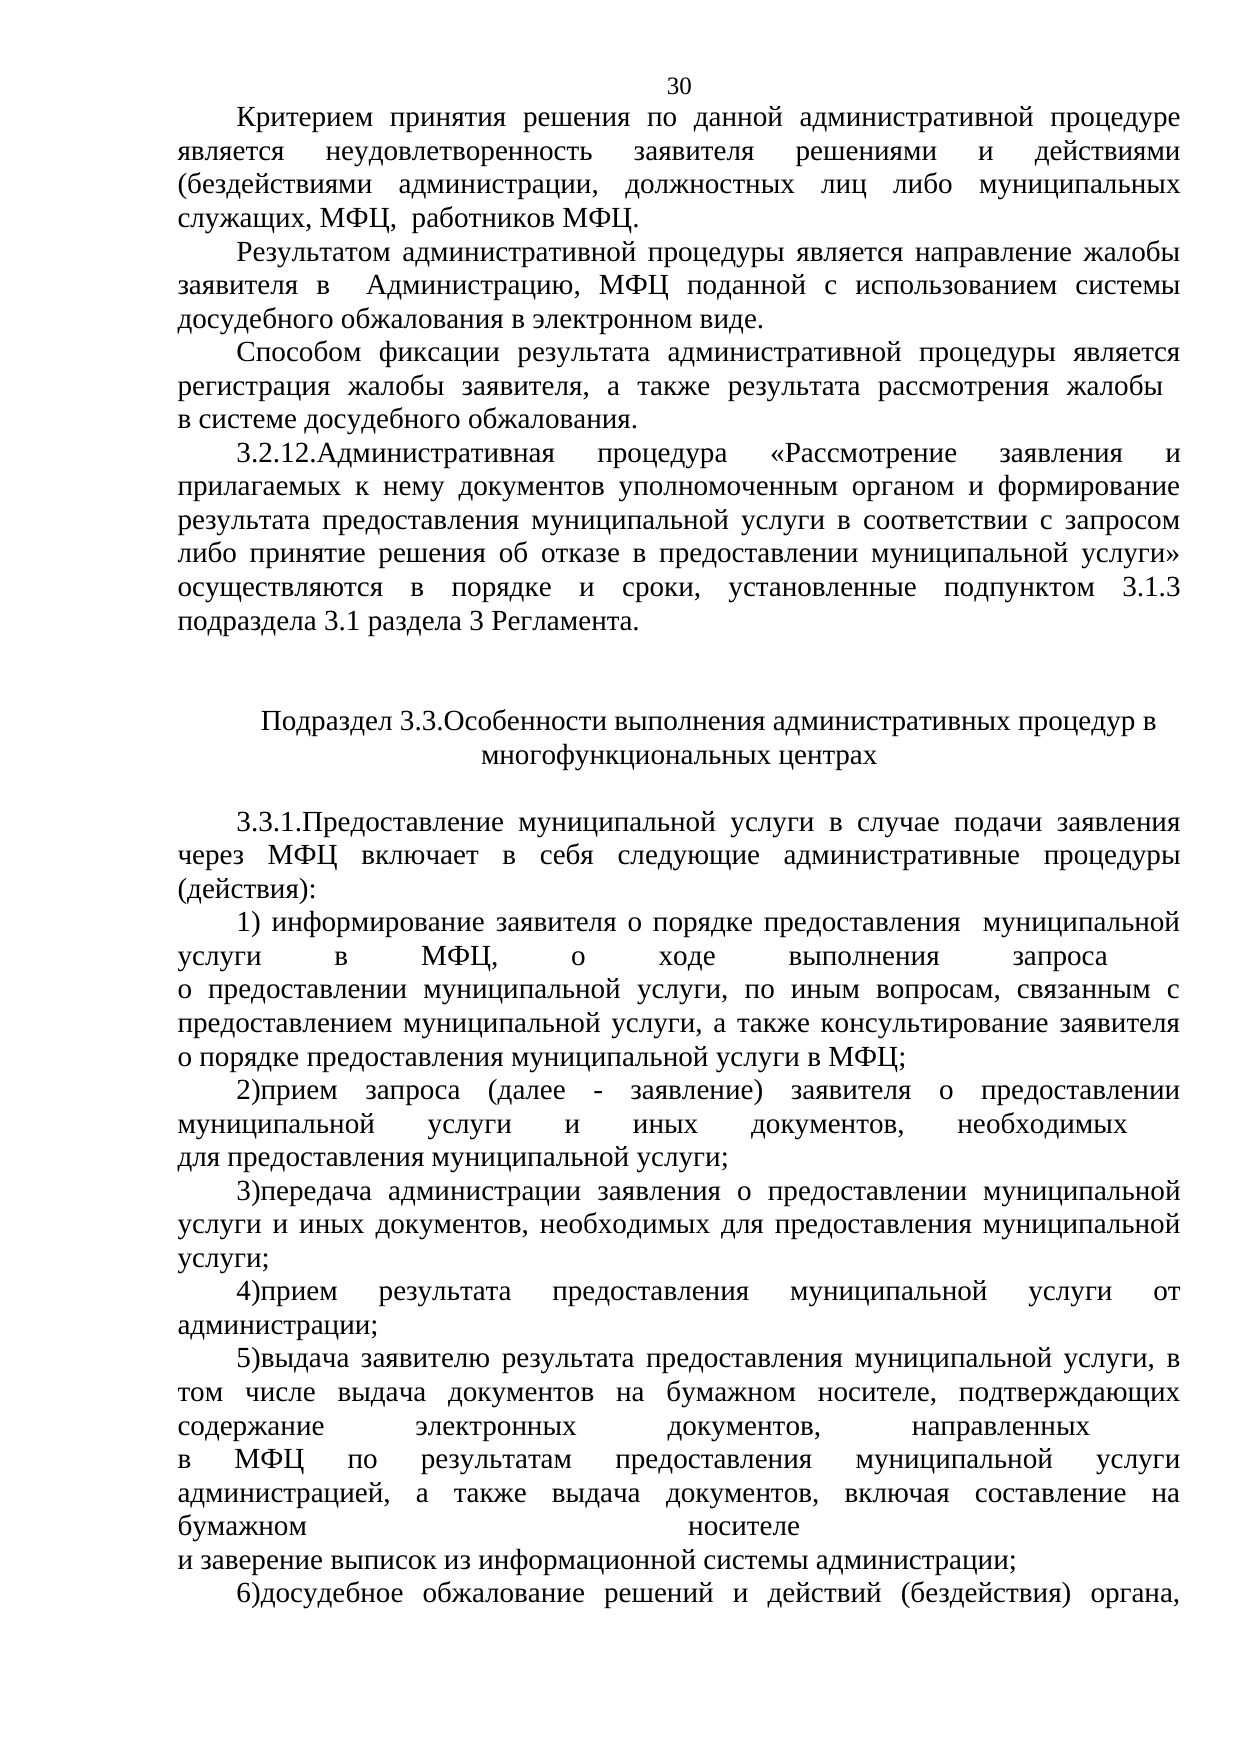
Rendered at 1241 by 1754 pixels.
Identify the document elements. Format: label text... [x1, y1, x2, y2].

text Критерием принятия решения по данной административной процедуре является неудовлетворенность заявителя решениями и действиями (бездействиями администрации, должностных лиц либо муниципальных служащих, МФЦ, работников МФЦ. [177, 99, 1181, 234]
text 3.3.1.Предоставление муниципальной услуги в случае подачи заявления через МФЦ включает в себя следующие административные процедуры (действия): [177, 804, 1181, 904]
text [177, 1575, 1181, 1609]
text Результатом административной процедуры является направление жалобы заявителя в Администрацию, МФЦ поданной с использованием системы досудебного обжалования в электронном виде. [177, 234, 1181, 334]
text 4)прием результата предоставления муниципальной услуги от администрации; [177, 1273, 1181, 1341]
text Подраздел 3.3.Особенности выполнения административных процедур в многофункциональных центрах [177, 703, 1181, 770]
text 2)прием запроса (далее - заявление) заявителя о предоставлении муниципальной услуги и иных документов, необходимых для предоставления муниципальной услуги; [177, 1072, 1181, 1173]
text Способом фиксации результата административной процедуры является регистрация жалобы заявителя, а также результата рассмотрения жалобы в системе досудебного обжалования. [177, 334, 1181, 435]
text 3)передача администрации заявления о предоставлении муниципальной услуги и иных документов, необходимых для предоставления муниципальной услуги; [177, 1173, 1181, 1273]
text 1) информирование заявителя о порядке предоставления муниципальной услуги в МФЦ, о ходе выполнения запроса о предоставлении муниципальной услуги, по иным вопросам, связанным с предоставлением муниципальной услуги, а также консультирование заявителя о порядке предоставления муниципальной услуги в МФЦ; [177, 904, 1181, 1072]
text 3.2.12.Административная процедура «Рассмотрение заявления и прилагаемых к нему документов уполномоченным органом и формирование результата предоставления муниципальной услуги в соответствии с запросом либо принятие решения об отказе в предоставлении муниципальной услуги» осуществляются в порядке и сроки, установленные подпунктом 3.1.3 подраздела 3.1 раздела 3 Регламента. [177, 435, 1181, 636]
text 5)выдача заявителю результата предоставления муниципальной услуги, в том числе выдача документов на бумажном носителе, подтверждающих содержание электронных документов, направленных в МФЦ по результатам предоставления муниципальной услуги администрацией, а также выдача документов, включая составление на бумажном носителе и заверение выписок из информационной системы администрации; [177, 1341, 1181, 1575]
